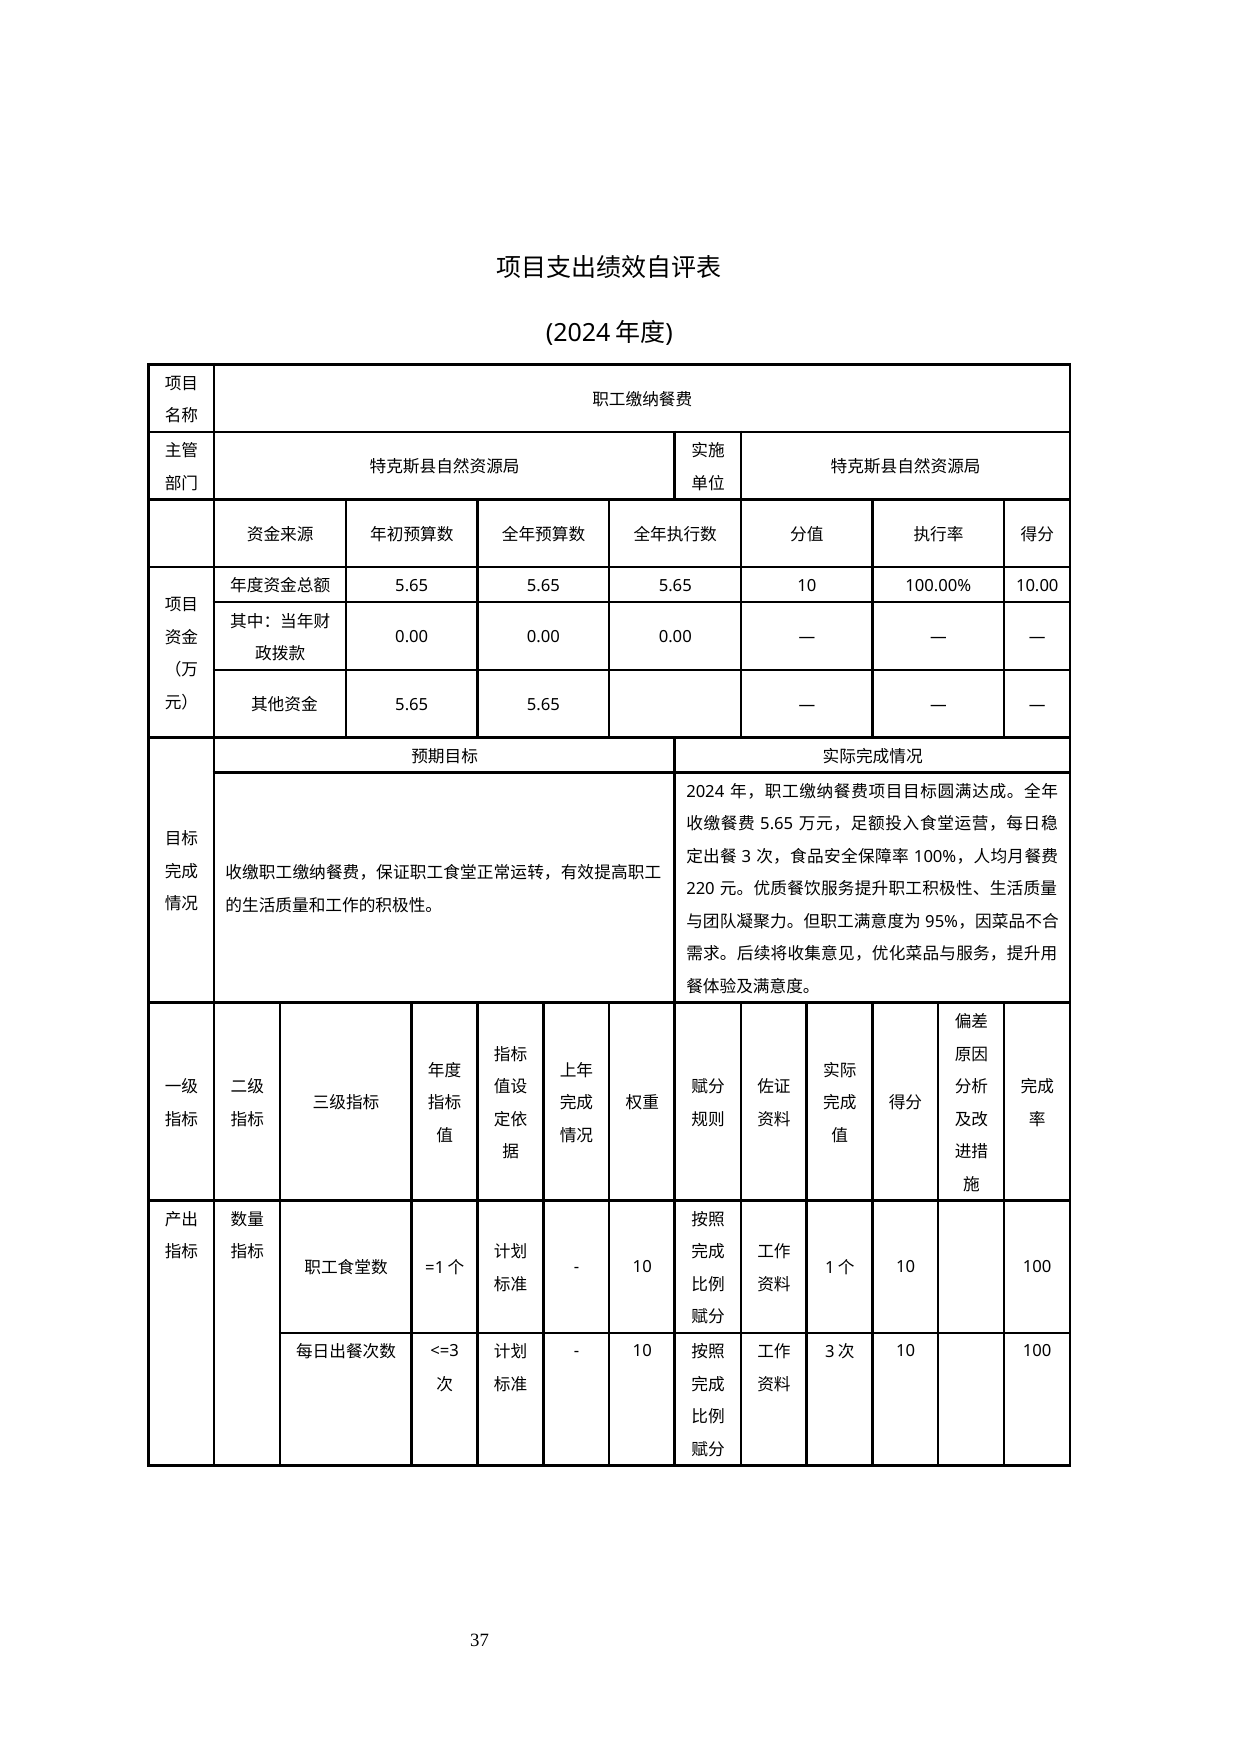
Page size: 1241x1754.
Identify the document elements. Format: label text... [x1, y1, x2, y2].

table_cell 计划标准 [479, 1334, 542, 1464]
table_cell 100 [1005, 1334, 1069, 1464]
table_cell [939, 1202, 1003, 1331]
table_cell 100.00% [874, 568, 1003, 601]
table_cell [610, 671, 740, 736]
table_cell — [742, 603, 871, 668]
table_cell 每日出餐次数 [281, 1334, 410, 1464]
table_cell 计划标准 [479, 1202, 542, 1331]
table_cell 10.00 [1005, 568, 1069, 601]
table_cell - [545, 1334, 608, 1464]
table_cell 执行率 [874, 501, 1003, 566]
table_cell - [545, 1202, 608, 1331]
table_cell 得分 [1005, 501, 1069, 566]
table_header 项目支出绩效自评表 [148, 233, 1070, 298]
table_cell 10 [610, 1202, 673, 1331]
table_cell 10 [742, 568, 871, 601]
table_cell 主管部门 [150, 433, 213, 498]
table_cell 3次 [808, 1334, 871, 1464]
table_cell 佐证资料 [742, 1004, 805, 1199]
table_cell 指标值设定依据 [479, 1004, 542, 1199]
table_cell 10 [874, 1202, 937, 1331]
table_cell — [874, 671, 1003, 736]
table_cell 项目资金 （万元） [150, 568, 213, 736]
table_cell 特克斯县自然资源局 [742, 433, 1069, 498]
table_cell =1个 [413, 1202, 476, 1331]
table_cell 权重 [610, 1004, 673, 1199]
table_cell 全年预算数 [479, 501, 608, 566]
table_cell [150, 501, 213, 566]
table_cell 5.65 [347, 671, 476, 736]
table_cell 5.65 [479, 568, 608, 601]
table_cell 0.00 [610, 603, 740, 668]
table_cell 分值 [742, 501, 871, 566]
table_cell 实际完成情况 [676, 739, 1069, 771]
table_cell 按照完成比例赋分 [676, 1334, 740, 1464]
table_cell 实施单位 [676, 433, 740, 498]
table_cell 10 [874, 1334, 937, 1464]
table_cell 职工缴纳餐费 [215, 366, 1069, 431]
table_cell 1个 [808, 1202, 871, 1331]
table_cell 全年执行数 [610, 501, 740, 566]
table_cell — [742, 671, 871, 736]
table_cell 2024 年，职工缴纳餐费项目目标圆满达成。全年收缴餐费 5.65 万元，足额投入食堂运营，每日稳定出餐 3 次，食品安全保障率 100%，人均月餐费 220 元。优质餐饮服务提升职工积极性、生活质量与团队凝聚力。但职工满意度为 95%，因菜品不合需求。后续将收集意见，优化菜品与服务，提升用餐体验及满意度。 [676, 774, 1069, 1001]
table_cell 0.00 [479, 603, 608, 668]
table_cell — [874, 603, 1003, 668]
table_cell 上年完成情况 [545, 1004, 608, 1199]
table_cell 年度指标值 [413, 1004, 476, 1199]
table_cell 资金来源 [215, 501, 345, 566]
table_cell 得分 [874, 1004, 937, 1199]
table_cell 项目名称 [150, 366, 213, 431]
table_cell 年初预算数 [347, 501, 476, 566]
table_cell 产出指标 [150, 1202, 213, 1464]
table_cell 特克斯县自然资源局 [215, 433, 673, 498]
table_cell 其他资金 [215, 671, 345, 736]
table_cell 数量指标 [215, 1202, 279, 1464]
table_cell 100 [1005, 1202, 1069, 1331]
table_cell 一级指标 [150, 1004, 213, 1199]
table_cell 10 [610, 1334, 673, 1464]
table_cell 实际完成值 [808, 1004, 871, 1199]
table_cell 5.65 [610, 568, 740, 601]
table_cell 偏差原因分析及改进措施 [939, 1004, 1003, 1199]
table_cell 按照完成比例赋分 [676, 1202, 740, 1331]
table_cell 目标完成情况 [150, 739, 213, 1001]
table_cell — [1005, 671, 1069, 736]
table_cell 其中：当年财政拨款 [215, 603, 345, 668]
table_cell 年度资金总额 [215, 568, 345, 601]
table_cell 完成率 [1005, 1004, 1069, 1199]
table_cell <=3次 [413, 1334, 476, 1464]
table_cell 三级指标 [281, 1004, 410, 1199]
table_cell 工作资料 [742, 1334, 805, 1464]
table_cell 5.65 [347, 568, 476, 601]
table_cell 收缴职工缴纳餐费，保证职工食堂正常运转，有效提高职工的生活质量和工作的积极性。 [215, 774, 673, 1001]
table_cell 预期目标 [215, 739, 673, 771]
table_cell 5.65 [479, 671, 608, 736]
table_cell 赋分规则 [676, 1004, 740, 1199]
table_cell 工作资料 [742, 1202, 805, 1331]
table_cell — [1005, 603, 1069, 668]
table_cell [939, 1334, 1003, 1464]
table_cell 二级指标 [215, 1004, 279, 1199]
table_cell 0.00 [347, 603, 476, 668]
table_cell (2024年度) [148, 298, 1070, 363]
table_cell 职工食堂数 [281, 1202, 410, 1331]
